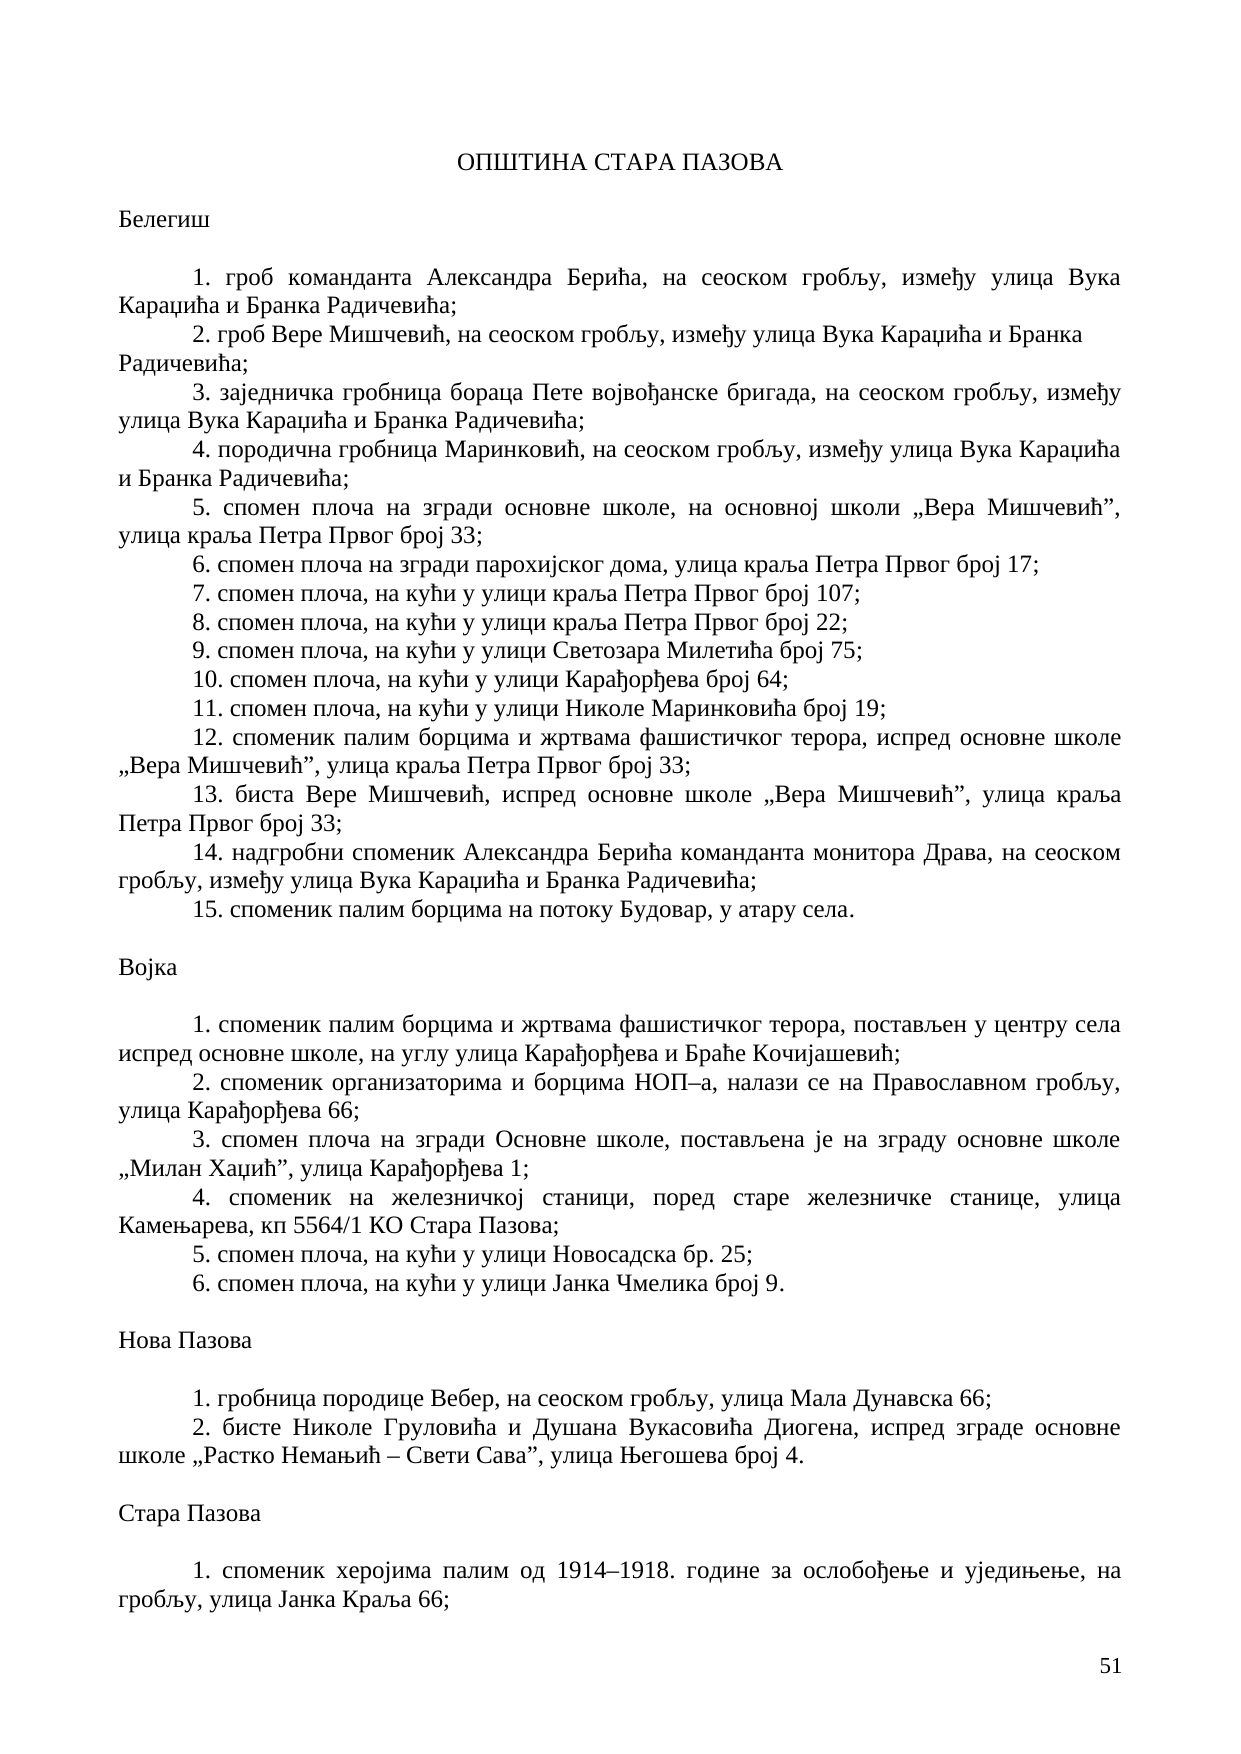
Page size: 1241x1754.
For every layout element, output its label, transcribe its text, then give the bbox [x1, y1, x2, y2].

text 15. споменик палим борцима на потоку Будовар, у атару села. [118, 894, 1122, 923]
text 1. споменик херојима палим од 1914–1918. године за ослобођење и уједињење, на гробљу, улица Јанка Краља 66; [118, 1556, 1122, 1613]
text Нова Пазова [118, 1326, 1122, 1354]
text 12. споменик палим борцима и жртвама фашистичког терора, испред основне школе „Вера Мишчевић”, улица краља Петра Првог број 33; [118, 722, 1122, 779]
text 6. спомен плоча на згради парохијског дома, улица краља Петра Првог број 17; [118, 549, 1122, 578]
text 3. заједничка гробница бораца Пете војвођанске бригада, на сеоском гробљу, између улица Вука Караџића и Бранка Радичевића; [118, 377, 1122, 434]
text 3. спомен плоча на згради Основне школе, постављена је на зграду основне школе „Милан Хаџић”, улица Карађорђева 1; [118, 1124, 1122, 1182]
text 2. бисте Николе Груловића и Душана Вукасовића Диогена, испред зграде основне школе „Растко Немањић – Свети Сава”, улица Његошева број 4. [118, 1412, 1122, 1469]
text 1. споменик палим борцима и жртвама фашистичког терора, постављен у центру села испред основне школе, на углу улица Карађорђева и Браће Кочијашевић; [118, 1009, 1122, 1067]
text 13. биста Вере Мишчевић, испред основне школе „Вера Мишчевић”, улица краља Петра Првог број 33; [118, 779, 1122, 837]
text 8. спомен плоча, на кући у улици краља Петра Првог број 22; [118, 607, 1122, 636]
text 14. надгробни споменик Александра Берића команданта монитора Драва, на сеоском гробљу, између улица Вука Караџића и Бранка Радичевића; [118, 837, 1122, 894]
text 2. споменик организаторима и борцима НОП–а, налази се на Православном гробљу, улица Карађорђева 66; [118, 1067, 1122, 1124]
text 6. спомен плоча, на кући у улици Јанка Чмелика број 9. [118, 1268, 1122, 1297]
text 4. споменик на железничкој станици, поред старе железничке станице, улица Камењарева, кп 5564/1 КО Стара Пазова; [118, 1182, 1122, 1239]
text ОПШТИНА СТАРА ПАЗОВА [118, 147, 1122, 176]
text 1. гроб команданта Александра Берића, на сеоском гробљу, између улица Вука Караџића и Бранка Радичевића; [118, 262, 1122, 319]
text 5. спомен плоча, на кући у улици Новосадска бр. 25; [118, 1239, 1122, 1268]
text 2. гроб Вере Мишчевић, на сеоском гробљу, између улица Вука Караџића и Бранка [118, 319, 1122, 348]
text 9. спомен плоча, на кући у улици Светозара Милетића број 75; [118, 636, 1122, 664]
text 11. спомен плоча, на кући у улици Николе Маринковића број 19; [118, 693, 1122, 722]
text Војка [118, 952, 1122, 981]
text 4. породична гробница Маринковић, на сеоском гробљу, између улица Вука Караџића и Бранка Радичевића; [118, 434, 1122, 492]
text 7. спомен плоча, на кући у улици краља Петра Првог број 107; [118, 578, 1122, 607]
text 10. спомен плоча, на кући у улици Карађорђева број 64; [118, 664, 1122, 693]
text Радичевића; [118, 348, 1122, 377]
text Белегиш [118, 204, 1122, 233]
text 5. спомен плоча на згради основне школе, на основној школи „Вера Мишчевић”, улица краља Петра Првог број 33; [118, 492, 1122, 549]
text 1. гробница породице Вебер, на сеоском гробљу, улица Мала Дунавска 66; [118, 1383, 1122, 1412]
text Стара Пазова [118, 1498, 1122, 1527]
